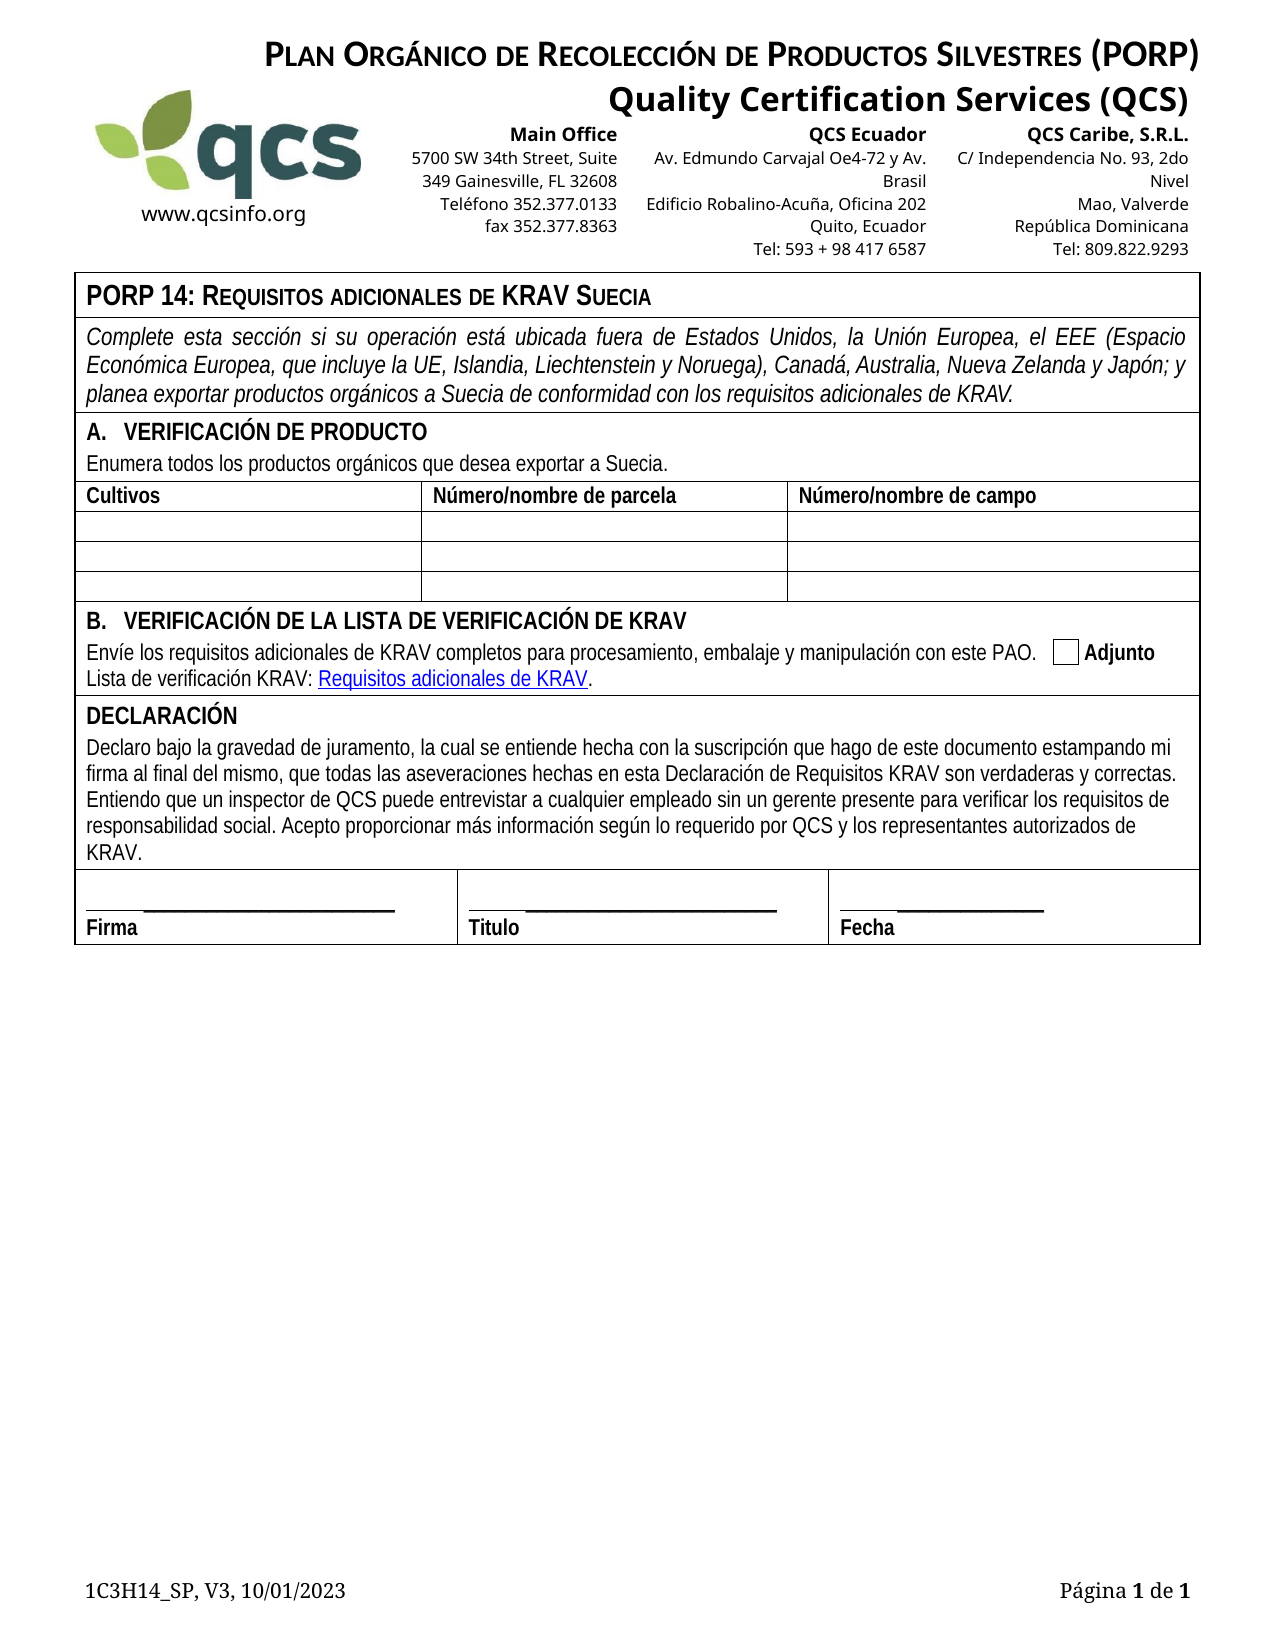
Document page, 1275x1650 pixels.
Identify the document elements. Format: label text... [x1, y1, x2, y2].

table_header PORP 14: Requisitos adicionales de KRAV Suecia [76, 273, 1199, 317]
table_cell Complete esta sección si su operación está ubicada fuera de Estados Unidos, la Unión Europea, el EEE (Espacio Económica Europea, que incluye la UE, Islandia, Liechtenstein y Noruega), Canadá, Australia, Nueva Zelanda y Japón; y planea exportar productos orgánicos a Suecia de conformidad con los requisitos adicionales de KRAV. [76, 318, 1199, 412]
table_cell [788, 542, 1199, 571]
table_cell [422, 572, 787, 601]
table_cell [76, 512, 421, 541]
table_cell [76, 542, 421, 571]
table_cell ________________________ Firma [76, 870, 457, 944]
table_cell ________________________ Titulo [458, 870, 828, 944]
picture [95, 90, 361, 199]
table_cell [76, 572, 421, 601]
table_cell Número/nombre de parcela [422, 482, 787, 511]
table_cell VERIFICACIÓN DE PRODUCTO Enumera todos los productos orgánicos que desea exportar a Suecia. [76, 413, 1199, 481]
table_cell ______________ Fecha [829, 870, 1199, 944]
table_cell [788, 512, 1199, 541]
table_cell [422, 512, 787, 541]
table_cell [422, 542, 787, 571]
table_cell VERIFICACIÓN DE LA LISTA DE VERIFICACIÓN DE KRAV Envíe los requisitos adicionales de KRAV completos para procesamiento, embalaje y manipulación con este PAO. Adjunto Lista de verificación KRAV: Requisitos adicionales de KRAV. [76, 602, 1199, 695]
table_cell [788, 572, 1199, 601]
table_cell Número/nombre de campo [788, 482, 1199, 511]
table_cell DECLARACIÓN Declaro bajo la gravedad de juramento, la cual se entiende hecha con la suscripción que hago de este documento estampando mi firma al final del mismo, que todas las aseveraciones hechas en esta Declaración de Requisitos KRAV son verdaderas y correctas. Entiendo que un inspector de QCS puede entrevistar a cualquier empleado sin un gerente presente para verificar los requisitos de responsabilidad social. Acepto proporcionar más información según lo requerido por QCS y los representantes autorizados de KRAV. [76, 696, 1199, 869]
table_cell Cultivos [76, 482, 421, 511]
